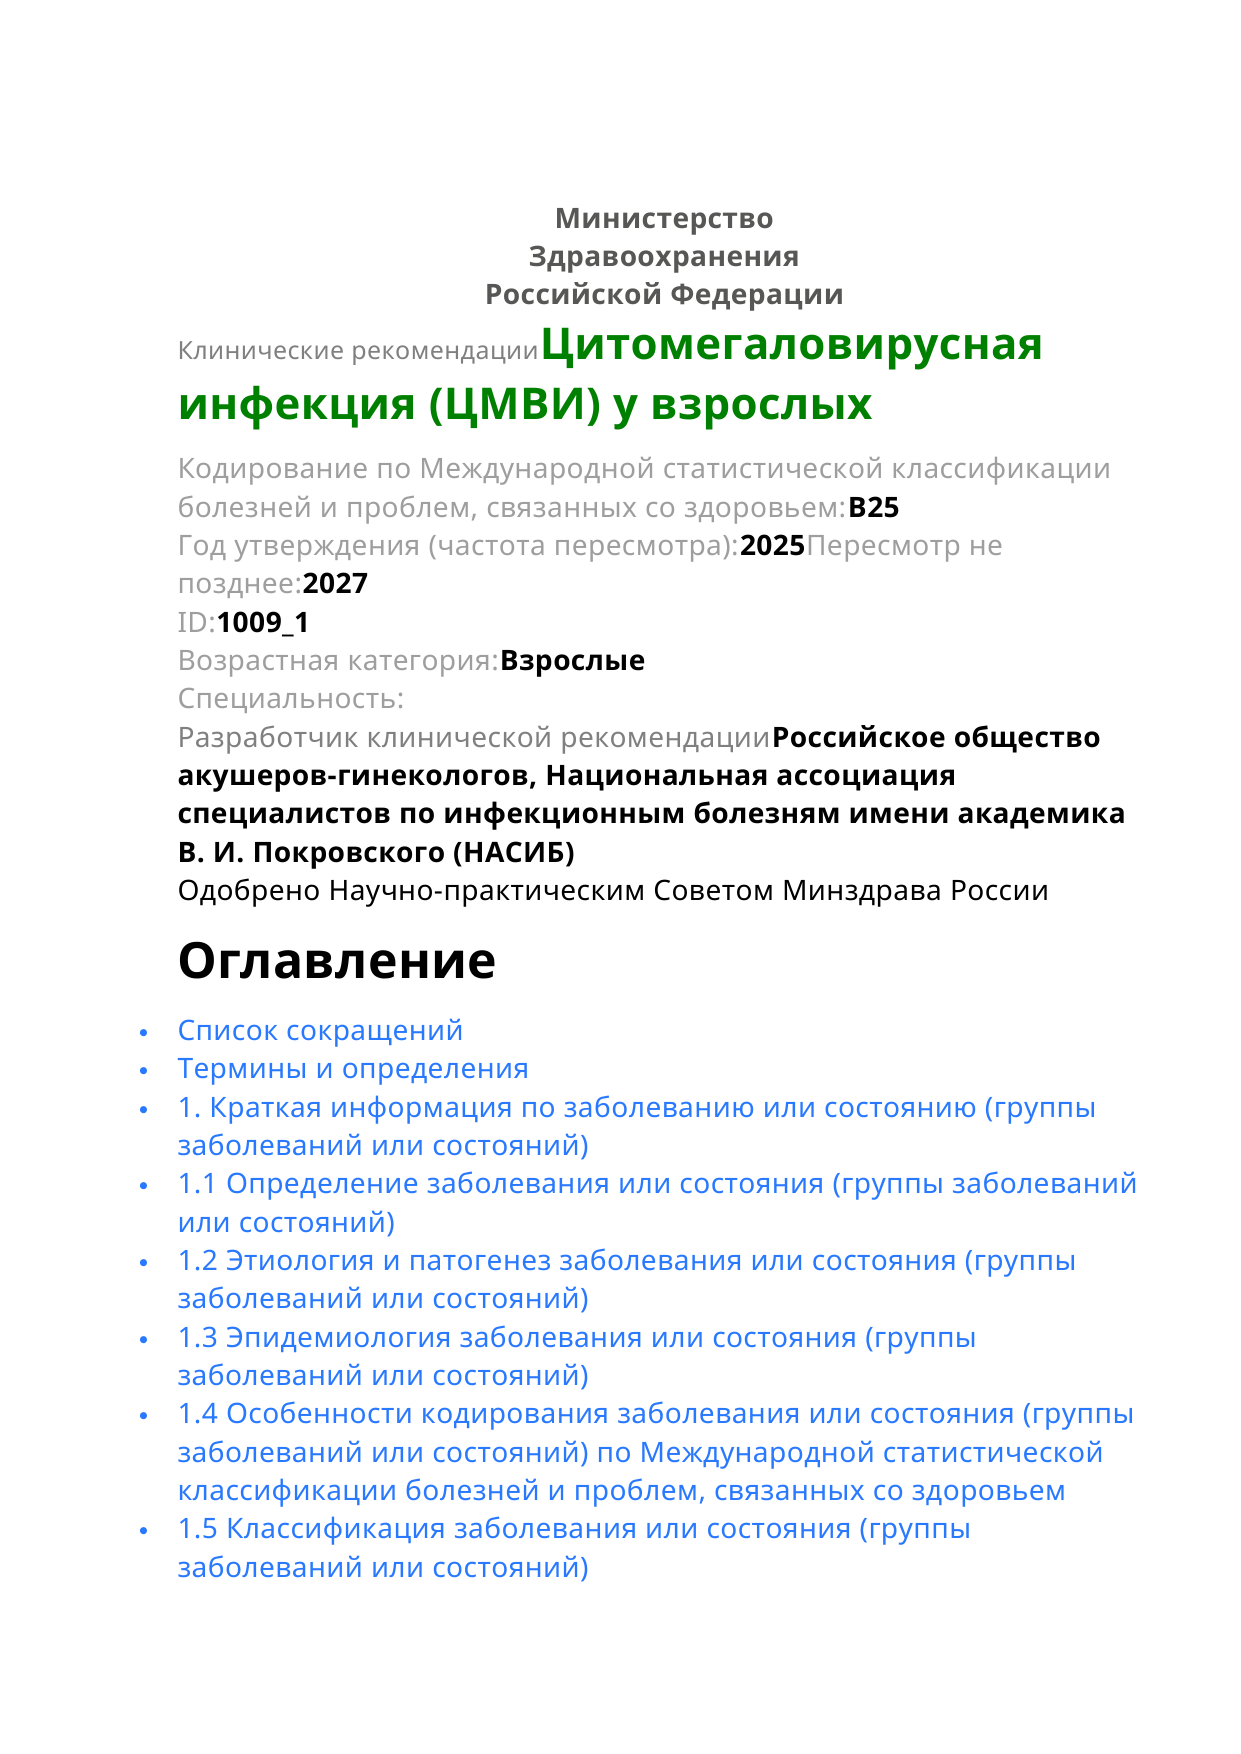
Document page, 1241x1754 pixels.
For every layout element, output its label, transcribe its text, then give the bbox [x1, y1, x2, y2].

list 1.2 Этиология и патогенез заболевания или состояния (группы заболеваний или состояний) [140, 1240, 1152, 1317]
text Год утверждения (частота пересмотра):2025Пересмотр не позднее:2027 [177, 526, 1152, 602]
text Специальность: [177, 679, 1152, 717]
text Возрастная категория:Взрослые [177, 641, 1152, 679]
text Разработчик клинической рекомендацииРоссийское общество акушеров-гинекологов, Национальная ассоциация специалистов по инфекционным болезням имени академика В. И. Покровского (НАСИБ) [177, 717, 1152, 871]
list 1.3 Эпидемиология заболевания или состояния (группы заболеваний или состояний) [140, 1317, 1152, 1394]
list Список сокращений [140, 1010, 1152, 1049]
text ID:1009_1 [177, 602, 1152, 641]
text Одобрено Научно-практическим Советом Минздрава России [177, 871, 1152, 909]
text Клинические рекомендацииЦитомегаловирусная инфекция (ЦМВИ) у взрослых [177, 313, 1152, 432]
list 1. Краткая информация по заболеванию или состоянию (группы заболеваний или состояний) [140, 1087, 1152, 1164]
text Кодирование по Международной статистической классификации болезней и проблем, связанных со здоровьем:B25 [177, 449, 1152, 526]
text Министерство Здравоохранения Российской Федерации [177, 198, 1152, 313]
list Термины и определения [140, 1049, 1152, 1087]
text Оглавление [177, 926, 1152, 994]
list 1.4 Особенности кодирования заболевания или состояния (группы заболеваний или состояний) по Международной статистической классификации болезней и проблем, связанных со здоровьем [140, 1394, 1152, 1509]
list 1.5 Классификация заболевания или состояния (группы заболеваний или состояний) [140, 1509, 1152, 1585]
list 1.1 Определение заболевания или состояния (группы заболеваний или состояний) [140, 1164, 1152, 1240]
